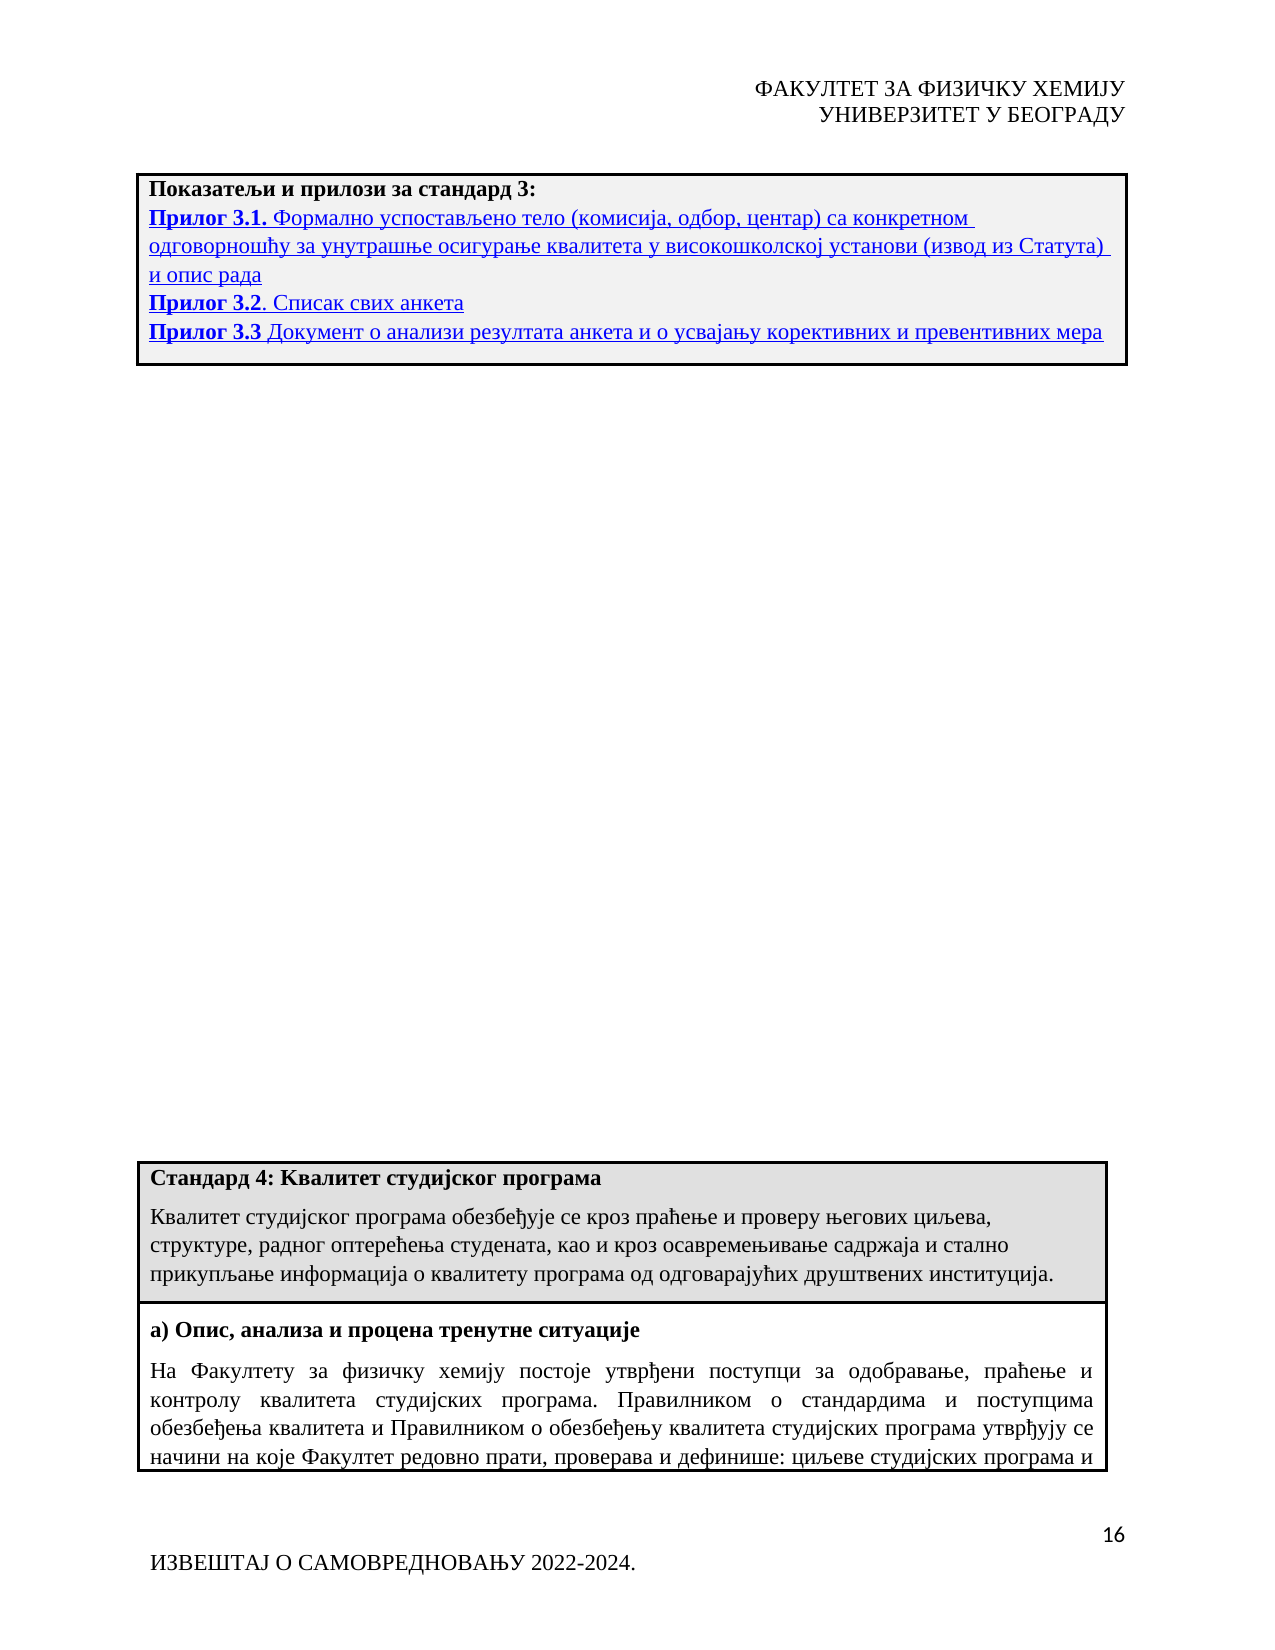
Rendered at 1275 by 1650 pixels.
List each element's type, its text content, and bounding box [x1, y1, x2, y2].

table_cell Показатељи и прилози за стандард 3: Прилог 3.1. Формално успостављено тело (комисија, одбор, центар) са конкретном одговорношћу за унутрашње осигурање квалитета у високошколској установи (извод из Статута) и опис рада Прилог 3.2. Списак свих анкета Прилог 3.3 Документ о анализи резултата анкета и о усвајању корективних и превентивних мера [139, 176, 1125, 363]
table_header Стандард 4: Kвалитет студијског програма Квалитет студијског програма обезбеђује се кроз праћење и проверу његових циљева, структуре, радног оптерећења студената, као и кроз осавремењивање садржаја и стално прикупљање информација о квалитету програма од одговарајућих друштвених институција. [140, 1164, 1105, 1301]
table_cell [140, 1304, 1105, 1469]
